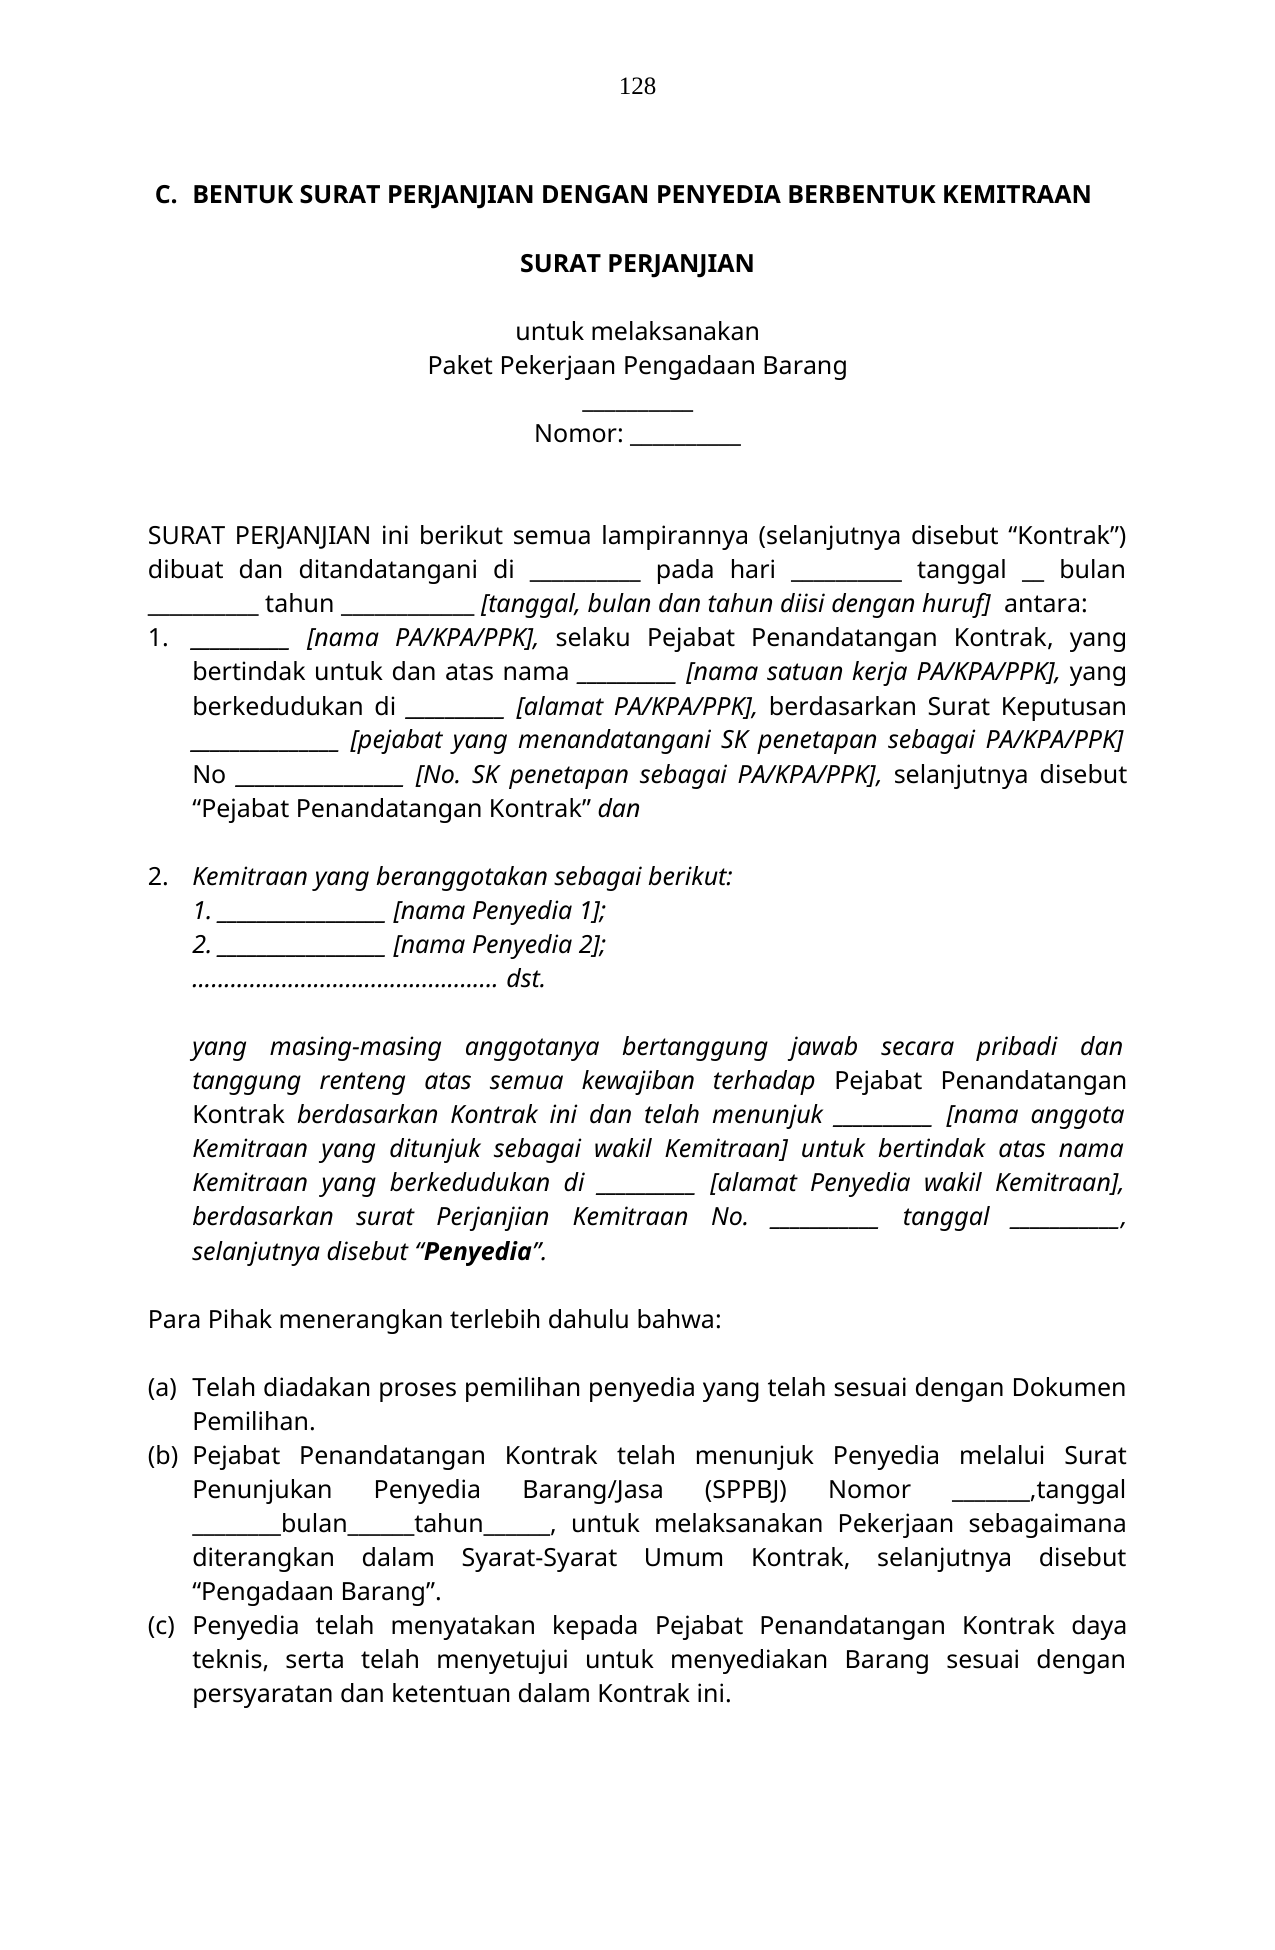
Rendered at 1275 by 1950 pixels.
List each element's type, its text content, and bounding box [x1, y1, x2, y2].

text untuk melaksanakan [148, 313, 1127, 347]
list __________ [nama PA/KPA/PPK], selaku Pejabat Penandatangan Kontrak, yang bertindak untuk dan atas nama __________ [nama satuan kerja PA/KPA/PPK], yang berkedudukan di __________ [alamat PA/KPA/PPK], berdasarkan Surat Keputusan _______________ [pejabat yang menandatangani SK penetapan sebagai PA/KPA/PPK] No _________________ [No. SK penetapan sebagai PA/KPA/PPK], selanjutnya disebut “Pejabat Penandatangan Kontrak” dan [148, 620, 1127, 824]
list Telah diadakan proses pemilihan penyedia yang telah sesuai dengan Dokumen Pemilihan. [148, 1369, 1127, 1437]
text ................................................ dst. [192, 961, 1127, 995]
text SURAT PERJANJIAN [148, 245, 1127, 279]
list Kemitraan yang beranggotakan sebagai berikut: [148, 858, 1127, 892]
subtitle BENTUK SURAT PERJANJIAN DENGAN PENYEDIA BERBENTUK KEMITRAAN [154, 177, 1127, 211]
text yang masing-masing anggotanya bertanggung jawab secara pribadi dan tanggung renteng atas semua kewajiban terhadap Pejabat Penandatangan Kontrak berdasarkan Kontrak ini dan telah menunjuk __________ [nama anggota Kemitraan yang ditunjuk sebagai wakil Kemitraan] untuk bertindak atas nama Kemitraan yang berkedudukan di __________ [alamat Penyedia wakil Kemitraan], berdasarkan surat Perjanjian Kemitraan No. ___________ tanggal ___________, selanjutnya disebut “Penyedia”. [192, 1029, 1127, 1267]
text __________ [148, 382, 1127, 416]
text Para Pihak menerangkan terlebih dahulu bahwa: [148, 1301, 1127, 1335]
text Nomor: __________ [148, 416, 1127, 450]
list 2. _________________ [nama Penyedia 2]; [192, 927, 1127, 961]
text Paket Pekerjaan Pengadaan Barang [148, 347, 1127, 382]
text SURAT PERJANJIAN ini berikut semua lampirannya (selanjutnya disebut “Kontrak”) dibuat dan ditandatangani di __________ pada hari __________ tanggal __ bulan __________ tahun ____________ [tanggal, bulan dan tahun diisi dengan huruf] antara: [148, 518, 1127, 620]
list Penyedia telah menyatakan kepada Pejabat Penandatangan Kontrak daya teknis, serta telah menyetujui untuk menyediakan Barang sesuai dengan persyaratan dan ketentuan dalam Kontrak ini. [148, 1608, 1127, 1710]
list Pejabat Penandatangan Kontrak telah menunjuk Penyedia melalui Surat Penunjukan Penyedia Barang/Jasa (SPPBJ) Nomor _______,tanggal ________bulan______tahun______, untuk melaksanakan Pekerjaan sebagaimana diterangkan dalam Syarat-Syarat Umum Kontrak, selanjutnya disebut “Pengadaan Barang”. [148, 1437, 1127, 1608]
list 1. _________________ [nama Penyedia 1]; [192, 892, 1127, 927]
